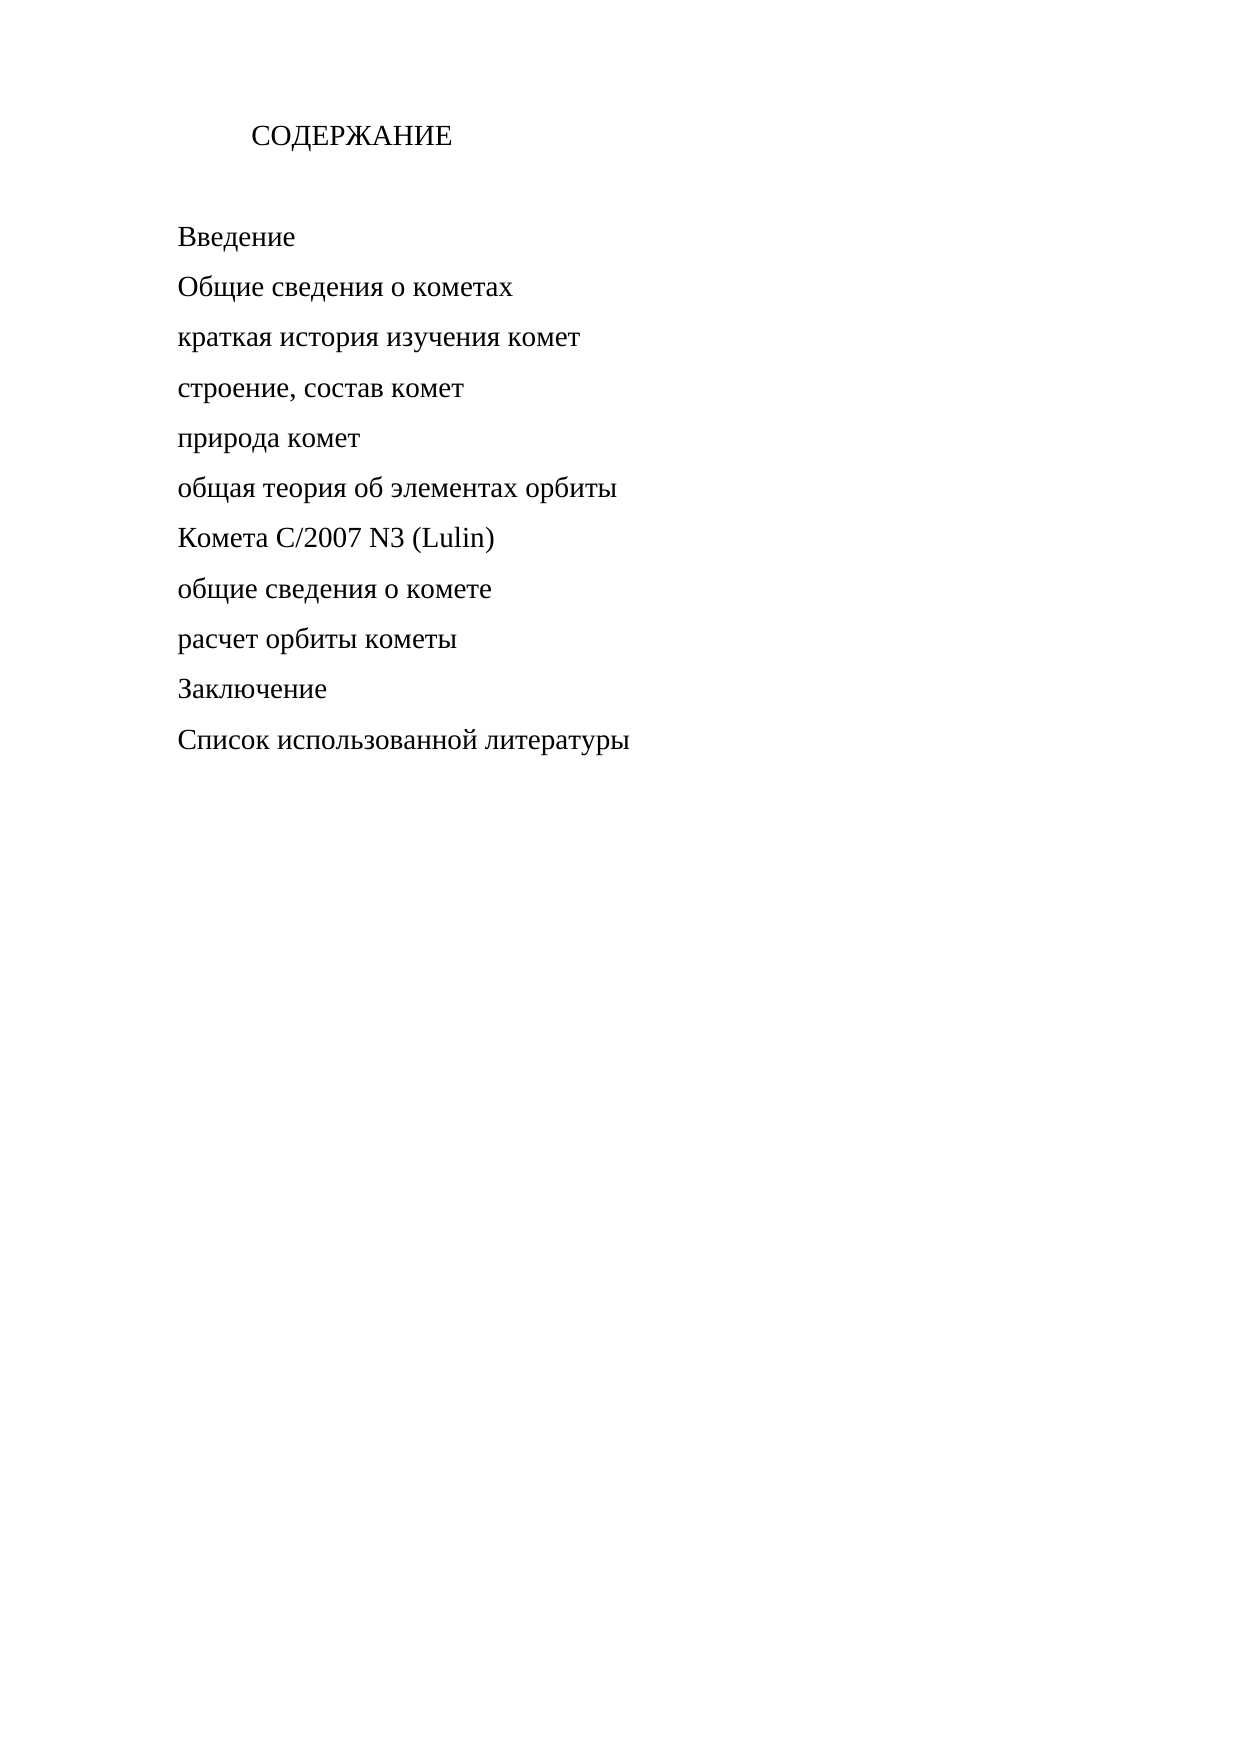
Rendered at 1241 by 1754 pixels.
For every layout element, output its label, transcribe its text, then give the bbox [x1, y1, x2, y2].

text Комета C/2007 N3 (Lulin) [177, 521, 1152, 554]
text общая теория об элементах орбиты [177, 470, 1152, 504]
text Список использованной литературы [177, 722, 1152, 755]
text Общие сведения о кометах [177, 269, 1152, 303]
text природа комет [177, 420, 1152, 453]
text краткая история изучения комет [177, 319, 1152, 353]
text СОДЕРЖАНИЕ [177, 118, 1152, 152]
text общие сведения о комете [177, 571, 1152, 604]
text строение, состав комет [177, 370, 1152, 403]
text Заключение [177, 672, 1152, 705]
text Введение [177, 219, 1152, 252]
text расчет орбиты кометы [177, 621, 1152, 655]
